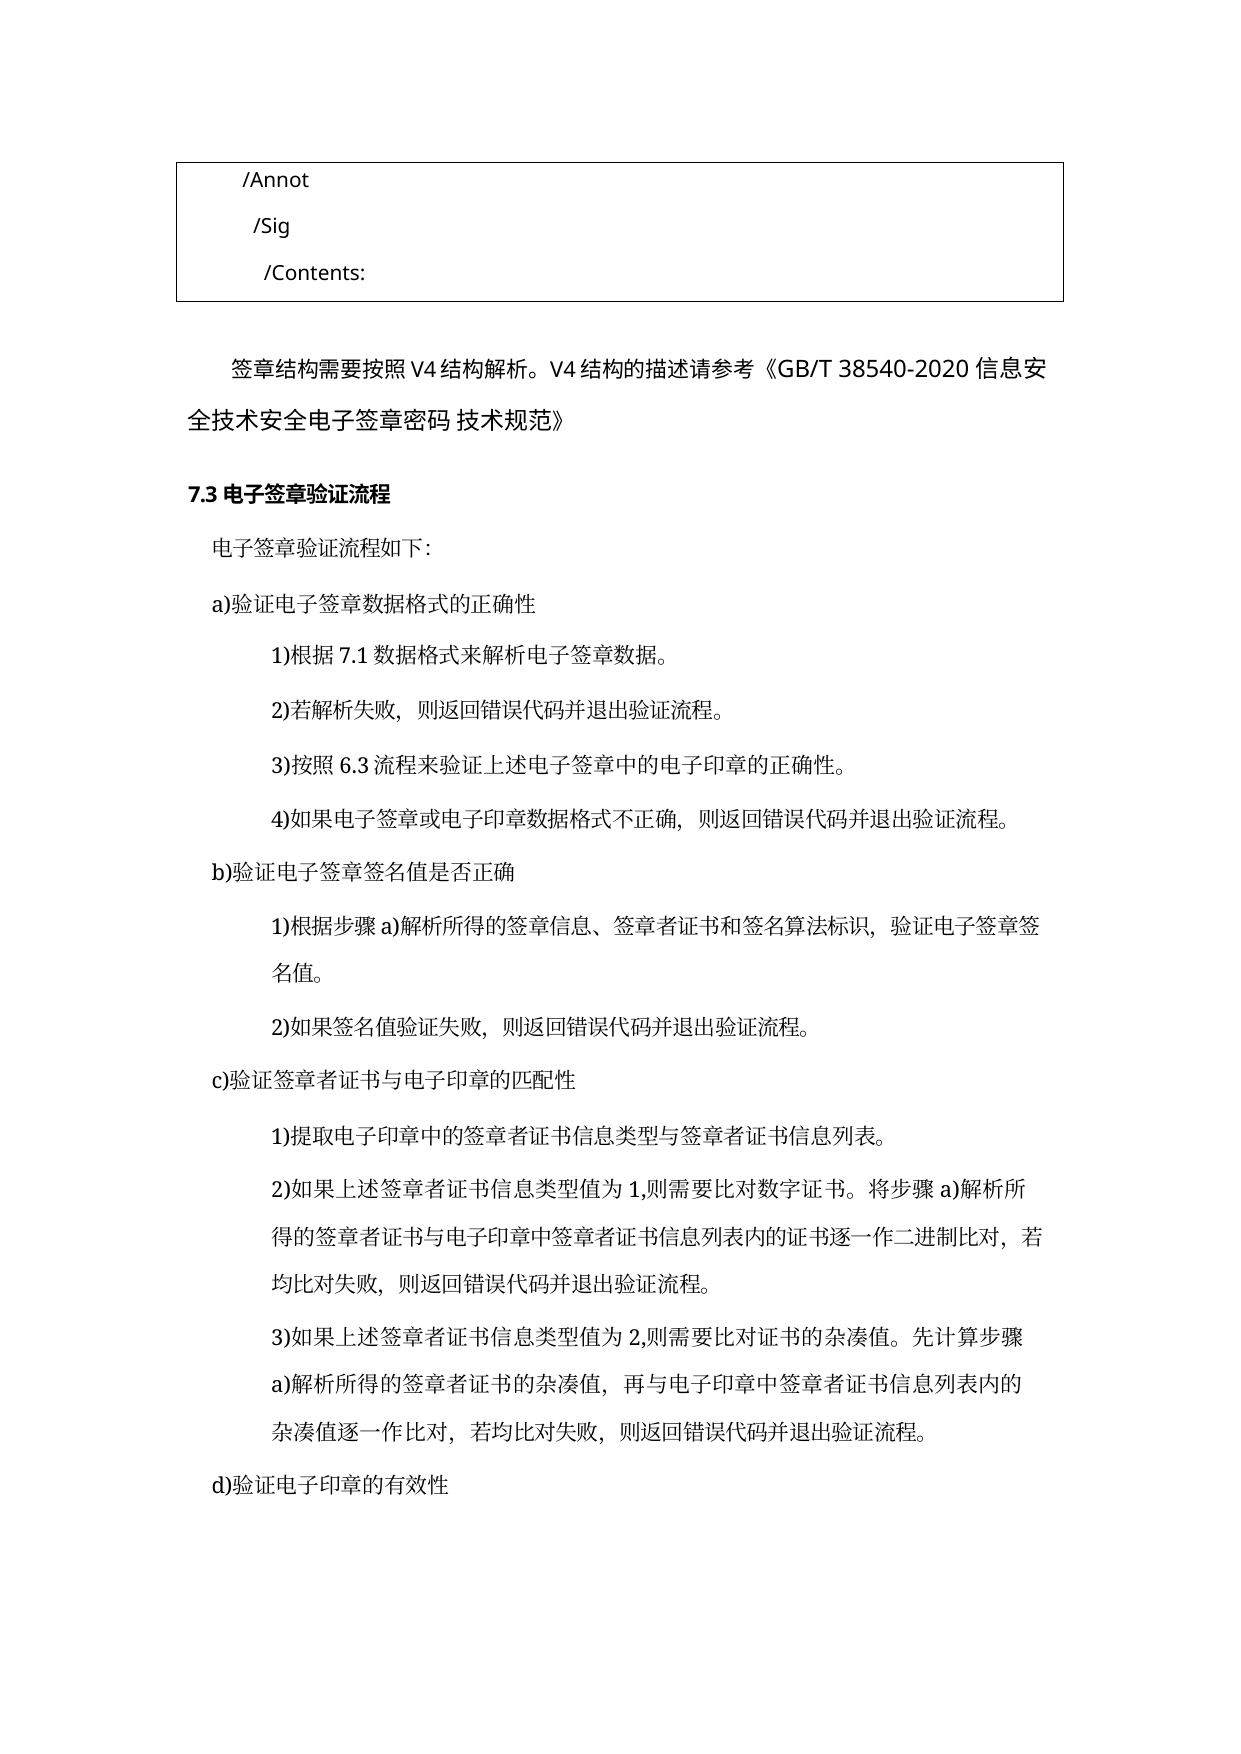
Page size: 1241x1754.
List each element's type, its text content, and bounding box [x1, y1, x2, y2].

text 1)提取电子印章中的签章者证书信息类型与签章者证书信息列表。 [271, 1119, 1053, 1151]
text c)验证签章者证书与电子印章的匹配性 [211, 1063, 1053, 1095]
text a)验证电子签章数据格式的正确性 [211, 587, 1053, 619]
text 1)根据步骤a)解析所得的签章信息、签章者证书和签名算法标识，验证电子签章签名值。 [271, 909, 1053, 988]
text 2)若解析失败，则返回错误代码并退出验证流程。 [271, 693, 1053, 725]
text 2)如果上述签章者证书信息类型值为1,则需要比对数字证书。将步骤a)解析所得的签章者证书与电子印章中签章者证书信息列表内的证书逐一作二进制比对，若均比对失败，则返回错误代码并退出验证流程。 [271, 1172, 1044, 1298]
text 1)根据7.1数据格式来解析电子签章数据。 [271, 639, 1053, 670]
text 3)按照6.3流程来验证上述电子签章中的电子印章的正确性。 [271, 748, 1053, 779]
text d)验证电子印章的有效性 [211, 1468, 1053, 1499]
text b)验证电子签章签名值是否正确 [211, 855, 1053, 887]
text 7.3电子签章验证流程 [188, 479, 1053, 508]
text 签章结构需要按照V4结构解析。V4结构的描述请参考《GB/T 38540-2020 信息安全技术安全电子签章密码 技术规范》 [187, 349, 1053, 436]
text 3)如果上述签章者证书信息类型值为2,则需要比对证书的杂凑值。先计算步骤a)解析所得的签章者证书的杂凑值，再与电子印章中签章者证书信息列表内的杂凑值逐一作比对，若均比对失败，则返回错误代码并退出验证流程。 [271, 1320, 1044, 1446]
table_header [177, 163, 1063, 301]
text 4)如果电子签章或电子印章数据格式不正确，则返回错误代码并退出验证流程。 [271, 803, 1053, 834]
text 2)如果签名值验证失败，则返回错误代码并退出验证流程。 [271, 1010, 1053, 1041]
text 电子签章验证流程如下： [211, 531, 1053, 563]
